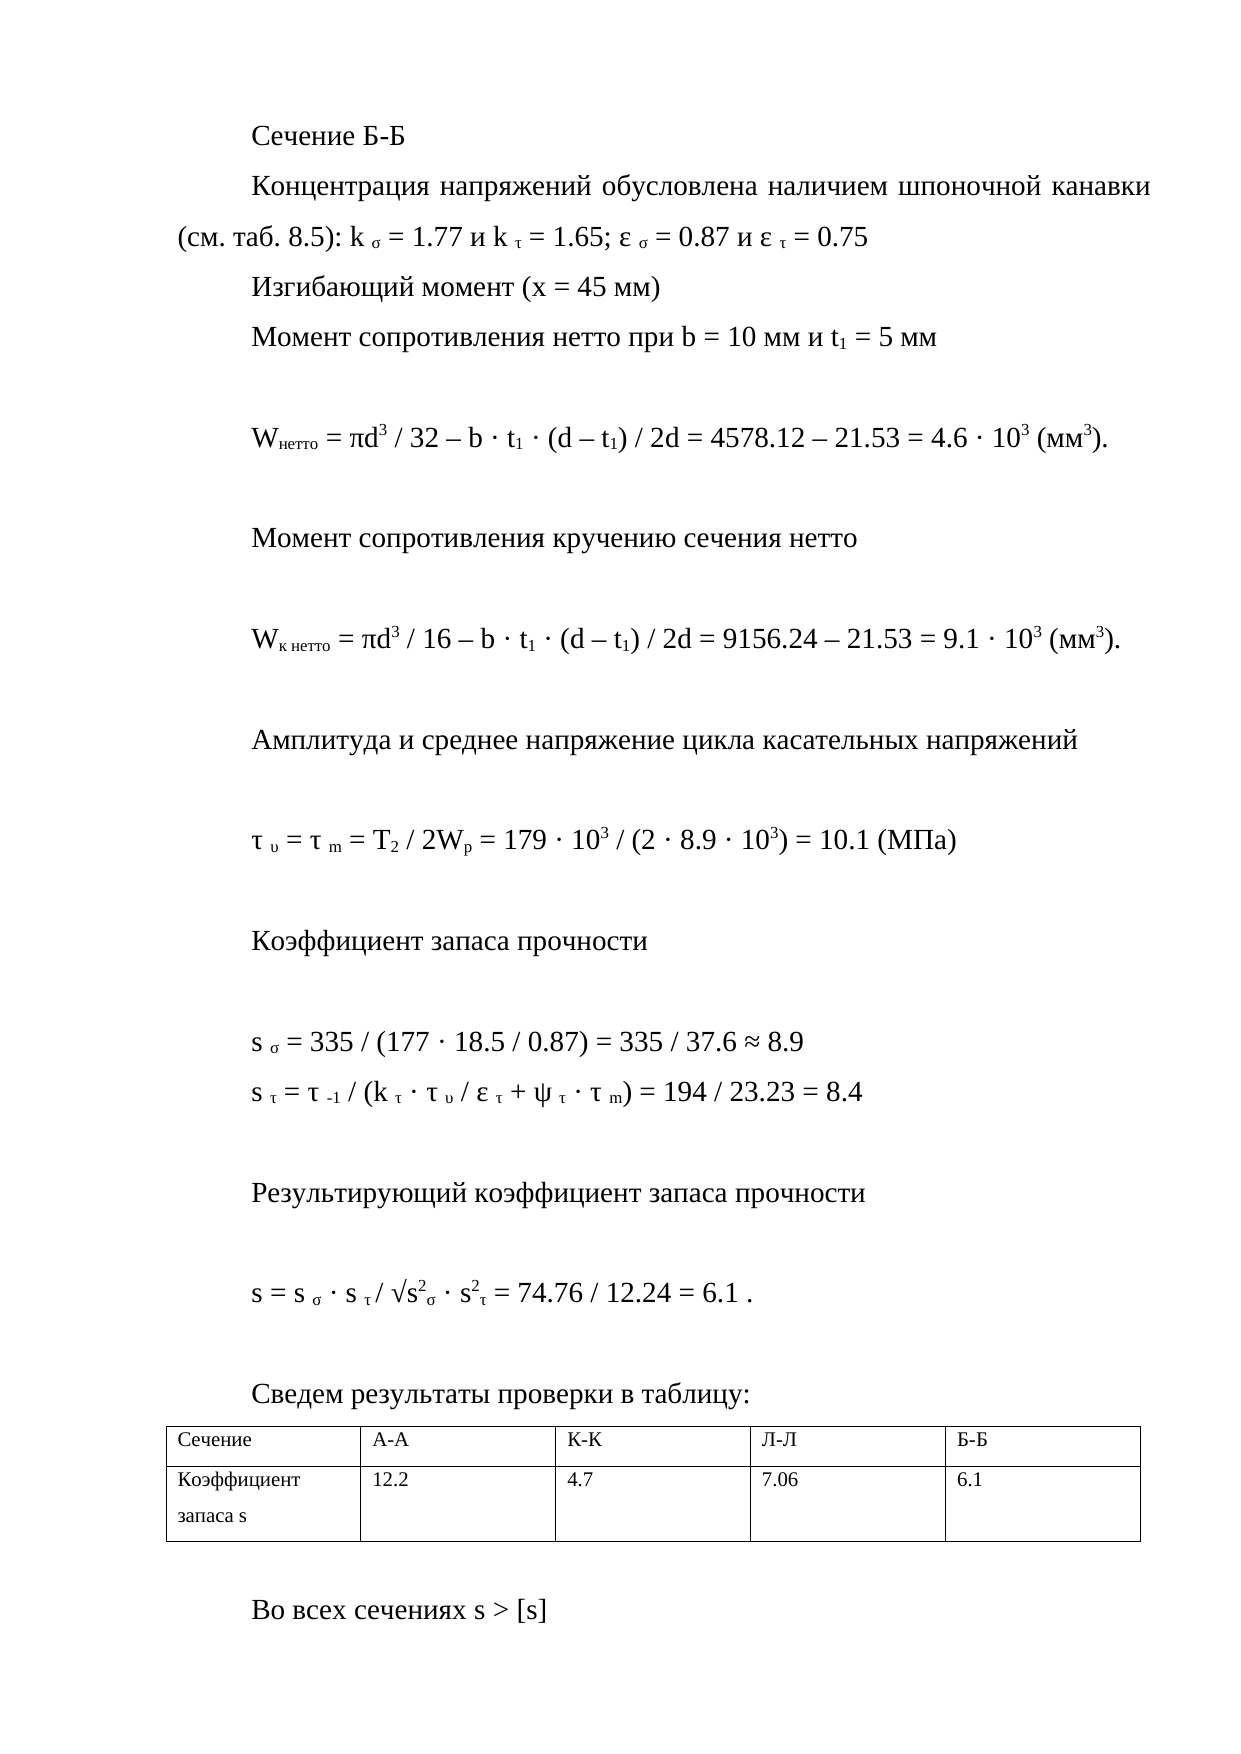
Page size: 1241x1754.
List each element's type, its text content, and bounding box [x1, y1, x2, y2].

table_header К-К [556, 1427, 750, 1466]
text Коэффициент запаса прочности [177, 923, 1152, 957]
table_cell 7.06 [751, 1467, 945, 1541]
text Изгибающий момент (x = ) [177, 269, 1152, 303]
table_cell Коэффициент запаса s [167, 1467, 360, 1541]
table_cell 12.2 [361, 1467, 555, 1541]
text Момент сопротивления кручению сечения нетто [177, 521, 1152, 554]
table_header А-А [361, 1427, 555, 1466]
text Концентрация напряжений обусловлена наличием шпоночной канавки (см. таб. 8.5): k σ = 1.77 и k τ = 1.65; ε σ = 0.87 и ε τ = 0.75 [177, 168, 1152, 252]
text Во всех сечениях s > [s] [177, 1592, 1152, 1626]
text τ υ = τ m = T2 / 2Wp = 179 · 103 / (2 · 8.9 · 103) = 10.1 (МПа) [177, 822, 1152, 856]
text Сечение Б-Б [177, 118, 1152, 152]
text Wнетто = πd3 / 32 – b · t1 · (d – t1) / 2d = 4578.12 – 21.53 = 4.6 · 103 (мм3). [177, 420, 1152, 453]
table_cell 6.1 [946, 1467, 1140, 1541]
text s σ = 335 / (177 · 18.5 / 0.87) = 335 / 37.6 ≈ 8.9 [177, 1024, 1152, 1057]
text Амплитуда и среднее напряжение цикла касательных напряжений [177, 722, 1152, 755]
table_cell 4.7 [556, 1467, 750, 1541]
text Результирующий коэффициент запаса прочности [177, 1175, 1152, 1208]
text Момент сопротивления нетто при b = и t1 = [177, 319, 1152, 353]
text s = s σ · s τ / √s2σ · s2τ = 74.76 / 12.24 = 6.1 . [177, 1275, 1152, 1309]
table_header Б-Б [946, 1427, 1140, 1466]
text Сведем результаты проверки в таблицу: [177, 1376, 1152, 1409]
text s τ = τ -1 / (k τ · τ υ / ε τ + ψ τ · τ m) = 194 / 23.23 = 8.4 [177, 1074, 1152, 1108]
text Wк нетто = πd3 / 16 – b · t1 · (d – t1) / 2d = 9156.24 – 21.53 = 9.1 · 103 (мм3). [177, 621, 1152, 655]
table_header Сечение [167, 1427, 360, 1466]
table_header Л-Л [751, 1427, 945, 1466]
